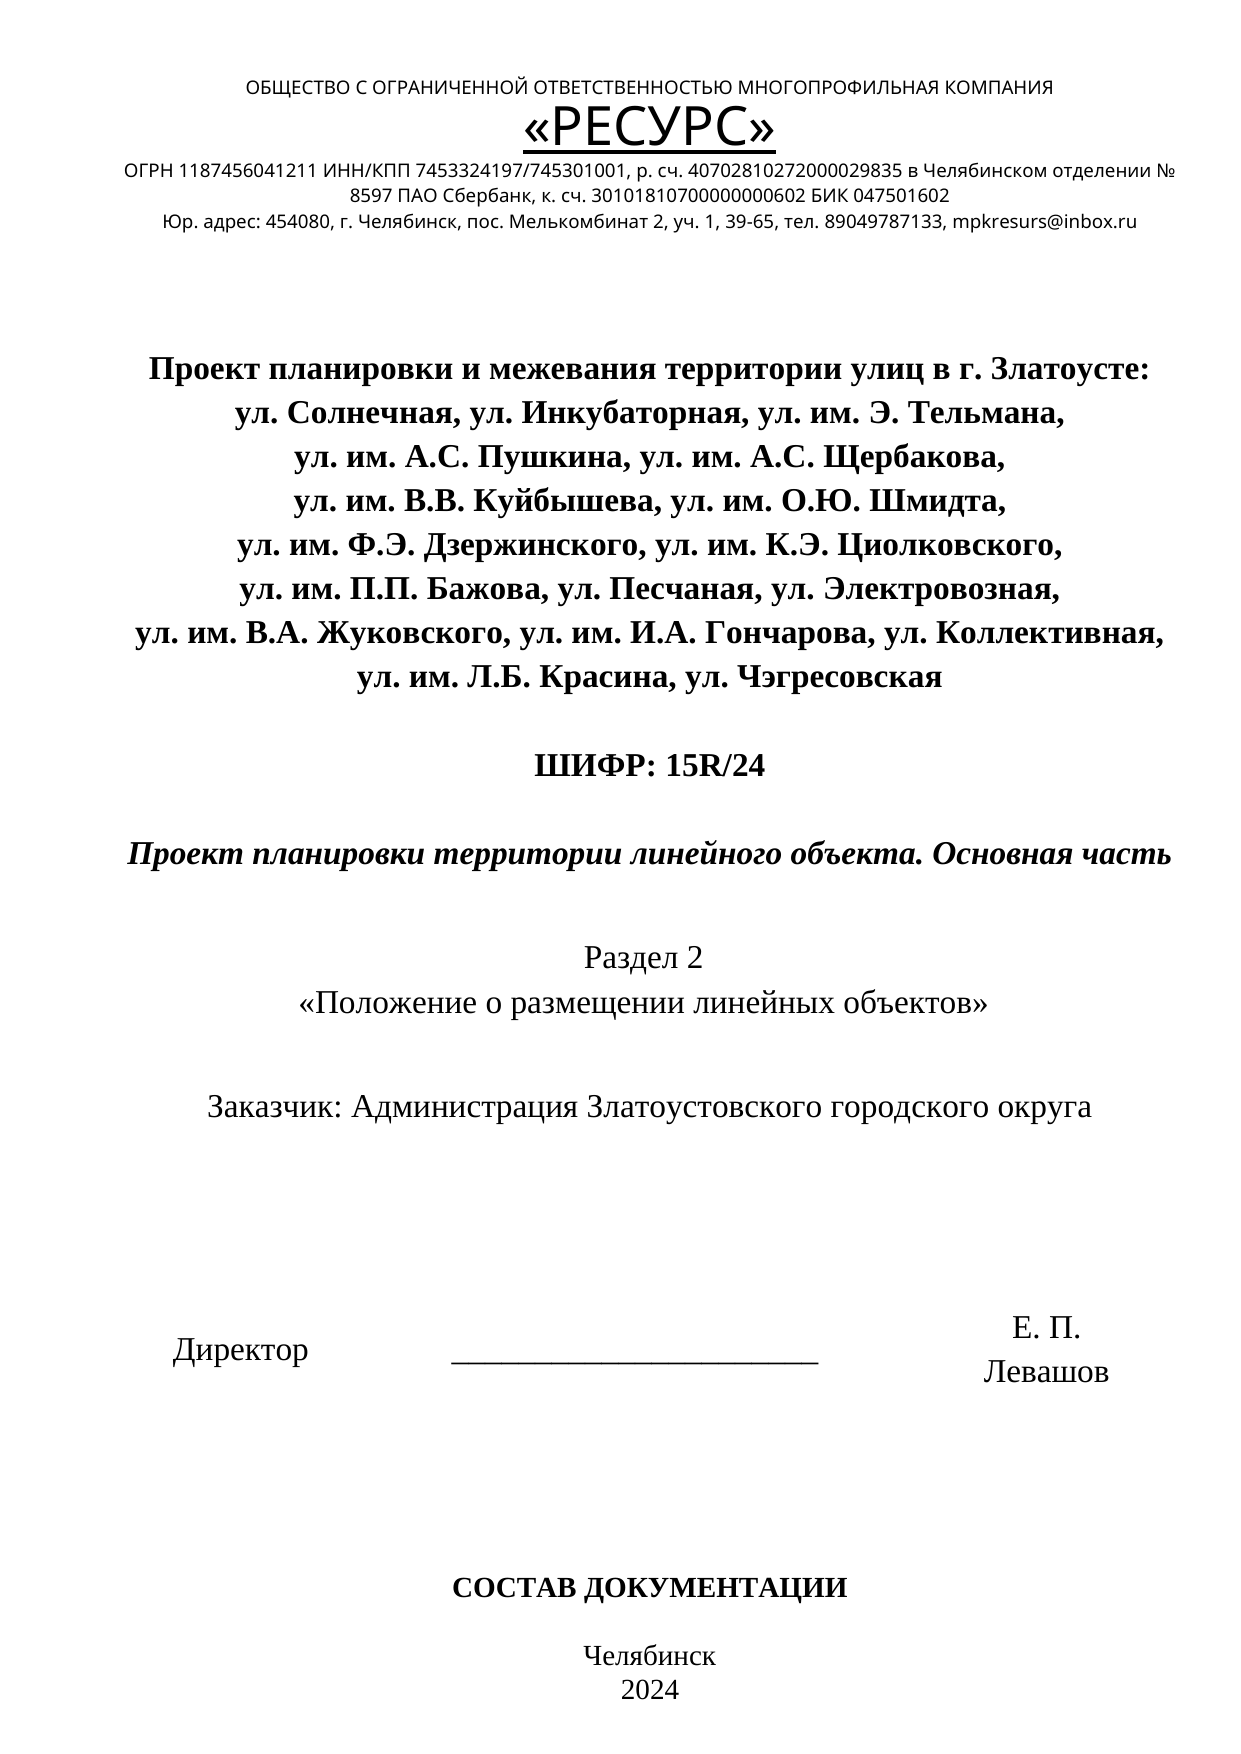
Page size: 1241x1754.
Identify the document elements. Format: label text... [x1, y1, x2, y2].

text Заказчик: Администрация Златоустовского городского округа [118, 1087, 1181, 1125]
text Проект планировки и межевания территории улиц в г. Златоусте: ул. Солнечная, ул. Инкубаторная, ул. им. Э. Тельмана, [118, 348, 1181, 431]
text ул. им. В.В. Куйбышева, ул. им. О.Ю. Шмидта, [118, 481, 1181, 519]
text ул. им. Ф.Э. Дзержинского, ул. им. К.Э. Циолковского, [118, 524, 1181, 563]
text ул. им. В.А. Жуковского, ул. им. И.А. Гончарова, ул. Коллективная, [118, 613, 1181, 651]
table_header ______________________ [334, 1307, 936, 1393]
text ул. им. Л.Б. Красина, ул. Чэгресовская [118, 657, 1181, 695]
text Проект планировки территории линейного объекта. Основная часть [118, 833, 1181, 871]
text ШИФР: 15R/24 [118, 745, 1181, 783]
text ул. им. П.П. Бажова, ул. Песчаная, ул. Электровозная, [118, 569, 1181, 607]
text Раздел 2 [118, 938, 1169, 976]
table_header Е. П. Левашов [936, 1307, 1157, 1393]
text «Положение о размещении линейных объектов» [118, 982, 1169, 1020]
text СОСТАВ ДОКУМЕНТАЦИИ [118, 1570, 1181, 1604]
table_header Директор [148, 1307, 334, 1393]
text ул. им. А.С. Пушкина, ул. им. А.С. Щербакова, [118, 436, 1181, 475]
